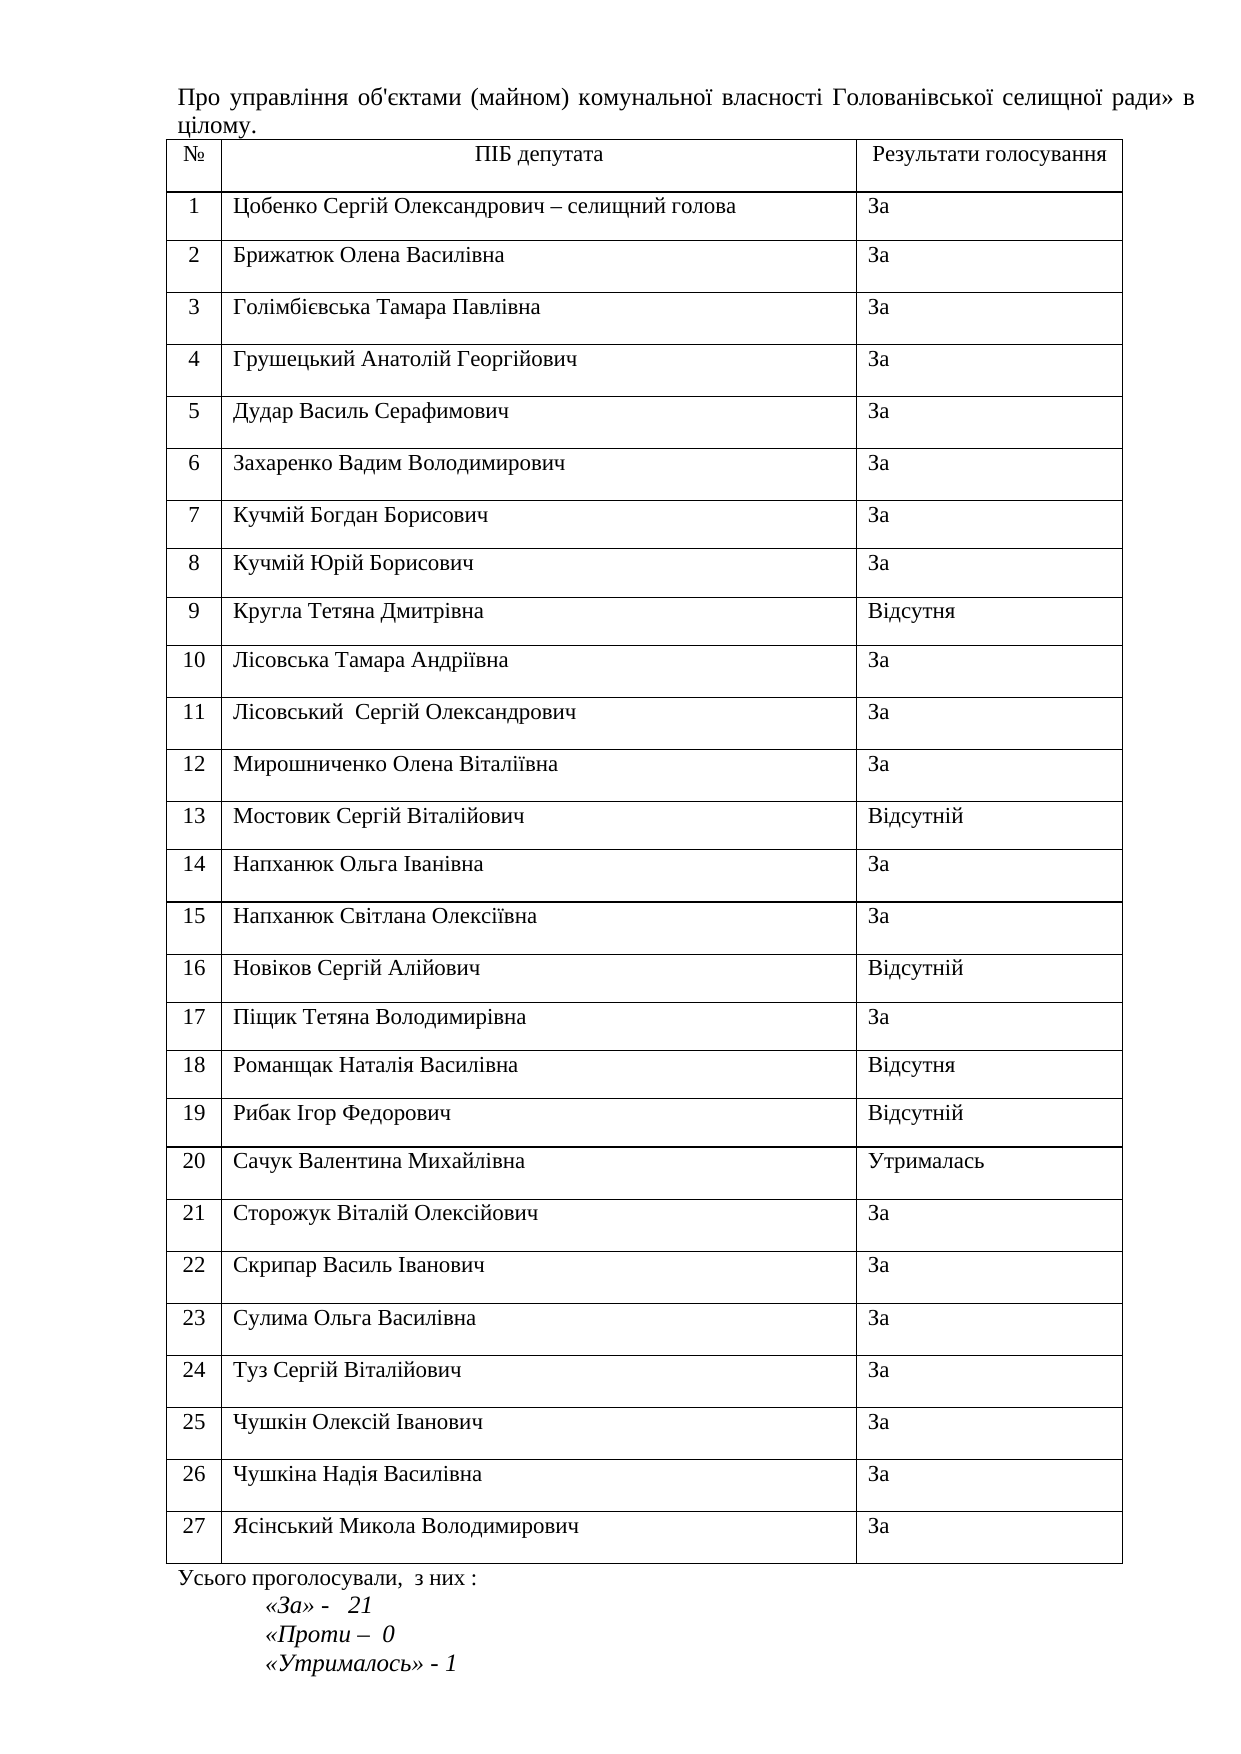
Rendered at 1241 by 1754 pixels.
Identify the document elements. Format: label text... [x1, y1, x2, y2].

table_cell Туз Сергій Віталійович [222, 1356, 856, 1407]
table_cell За [857, 850, 1122, 901]
table_cell 5 [167, 397, 221, 448]
table_cell За [857, 293, 1122, 344]
table_cell Романщак Наталія Василівна [222, 1051, 856, 1098]
table_cell Ясінський Микола Володимирович [222, 1512, 856, 1563]
table_cell Чушкін Олексій Іванович [222, 1408, 856, 1459]
table_cell Рибак Ігор Федорович [222, 1099, 856, 1146]
table_cell За [857, 1304, 1122, 1355]
table_cell За [857, 1003, 1122, 1050]
table_cell За [857, 397, 1122, 448]
table_cell За [857, 698, 1122, 749]
table_cell Цобенко Сергій Олександрович – селищний голова [222, 193, 856, 240]
table_cell Напханюк Світлана Олексіївна [222, 903, 856, 953]
table_cell 13 [167, 802, 221, 849]
table_cell 27 [167, 1512, 221, 1563]
table_cell Утрималась [857, 1148, 1122, 1198]
table_cell Брижатюк Олена Василівна [222, 241, 856, 292]
table_cell Лісовський Сергій Олександрович [222, 698, 856, 749]
table_cell 10 [167, 646, 221, 697]
table_cell Лісовська Тамара Андріївна [222, 646, 856, 697]
table_cell 7 [167, 501, 221, 548]
table_cell За [857, 646, 1122, 697]
table_cell 17 [167, 1003, 221, 1050]
table_cell За [857, 549, 1122, 597]
table_cell Відсутня [857, 1051, 1122, 1098]
table_cell Напханюк Ольга Іванівна [222, 850, 856, 901]
table_cell Піщик Тетяна Володимирівна [222, 1003, 856, 1050]
table_cell Скрипар Василь Іванович [222, 1252, 856, 1303]
table_cell Відсутня [857, 598, 1122, 645]
table_cell За [857, 1200, 1122, 1251]
table_cell 18 [167, 1051, 221, 1098]
table_header Результати голосування [857, 140, 1122, 191]
table_cell 19 [167, 1099, 221, 1146]
text «За» - 21 [265, 1590, 1196, 1619]
table_cell 20 [167, 1148, 221, 1198]
table_cell За [857, 449, 1122, 500]
table_cell 23 [167, 1304, 221, 1355]
table_cell За [857, 241, 1122, 292]
table_cell Захаренко Вадим Володимирович [222, 449, 856, 500]
table_cell За [857, 1252, 1122, 1303]
table_cell 6 [167, 449, 221, 500]
table_cell 14 [167, 850, 221, 901]
table_cell Грушецький Анатолій Георгійович [222, 345, 856, 396]
table_cell Мостовик Сергій Віталійович [222, 802, 856, 849]
table_cell За [857, 345, 1122, 396]
text Про управління об'єктами (майном) комунальної власності Голованівської селищної ради» в цілому. [177, 82, 1196, 139]
table_cell За [857, 750, 1122, 801]
text «Проти – 0 [265, 1619, 1196, 1648]
table_cell 1 [167, 193, 221, 240]
table_cell За [857, 193, 1122, 240]
table_cell Сторожук Віталій Олексійович [222, 1200, 856, 1251]
table_cell 16 [167, 955, 221, 1002]
table_cell За [857, 1460, 1122, 1511]
table_cell За [857, 903, 1122, 953]
table_cell Мирошниченко Олена Віталіївна [222, 750, 856, 801]
table_cell 26 [167, 1460, 221, 1511]
table_cell Відсутній [857, 955, 1122, 1002]
table_cell 3 [167, 293, 221, 344]
table_cell Чушкіна Надія Василівна [222, 1460, 856, 1511]
table_cell 15 [167, 903, 221, 953]
text Усього проголосували, з них : [177, 1564, 1196, 1590]
table_cell 21 [167, 1200, 221, 1251]
table_cell Кучмій Юрій Борисович [222, 549, 856, 597]
table_cell Відсутній [857, 802, 1122, 849]
table_cell 2 [167, 241, 221, 292]
table_cell За [857, 1356, 1122, 1407]
table_cell Сачук Валентина Михайлівна [222, 1148, 856, 1198]
table_cell Сулима Ольга Василівна [222, 1304, 856, 1355]
table_cell 4 [167, 345, 221, 396]
table_cell Голімбієвська Тамара Павлівна [222, 293, 856, 344]
table_cell 25 [167, 1408, 221, 1459]
table_cell Кругла Тетяна Дмитрівна [222, 598, 856, 645]
table_cell 22 [167, 1252, 221, 1303]
table_cell За [857, 501, 1122, 548]
table_cell Новіков Сергій Алійович [222, 955, 856, 1002]
table_cell Дудар Василь Серафимович [222, 397, 856, 448]
table_cell 11 [167, 698, 221, 749]
table_cell 9 [167, 598, 221, 645]
table_header ПІБ депутата [222, 140, 856, 191]
table_cell За [857, 1512, 1122, 1563]
table_cell 8 [167, 549, 221, 597]
table_header № [167, 140, 221, 191]
table_cell 12 [167, 750, 221, 801]
text «Утрималось» - 1 [265, 1648, 1196, 1677]
table_cell За [857, 1408, 1122, 1459]
table_cell Кучмій Богдан Борисович [222, 501, 856, 548]
table_cell 24 [167, 1356, 221, 1407]
table_cell Відсутній [857, 1099, 1122, 1146]
